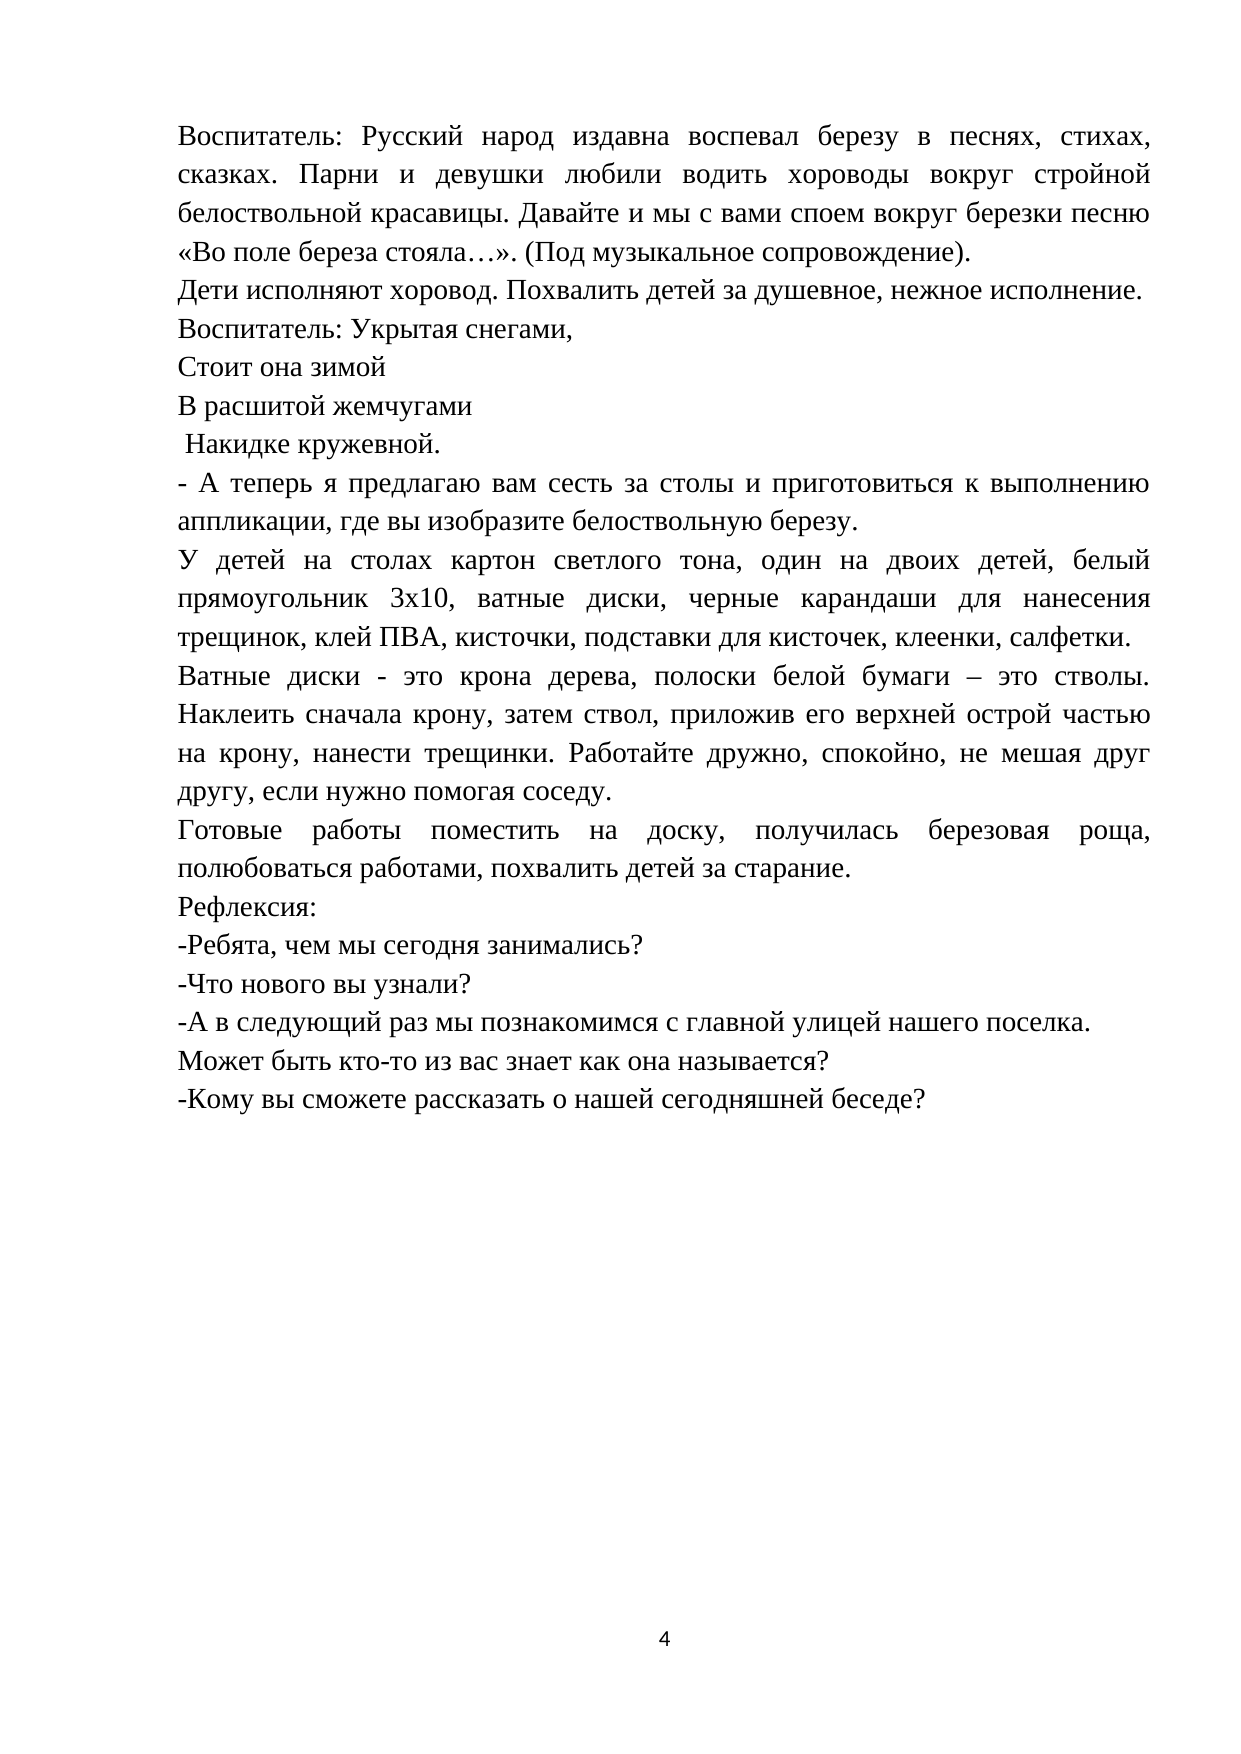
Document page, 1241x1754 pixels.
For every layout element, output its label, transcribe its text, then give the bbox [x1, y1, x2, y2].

text -Ребята, чем мы сегодня занимались? [177, 927, 1152, 961]
text -Кому вы сможете рассказать о нашей сегодняшней беседе? [177, 1082, 1152, 1115]
text В расшитой жемчугами [177, 388, 1152, 421]
text Накидке кружевной. [177, 426, 1152, 460]
text Воспитатель: Русский народ издавна воспевал березу в песнях, стихах, сказках. Парни и девушки любили водить хороводы вокруг стройной белоствольной красавицы. Давайте и мы с вами споем вокруг березки песню «Во поле береза стояла…». (Под музыкальное сопровождение). [177, 118, 1152, 267]
text Дети исполняют хоровод. Похвалить детей за душевное, нежное исполнение. [177, 272, 1152, 306]
text -А в следующий раз мы познакомимся с главной улицей нашего поселка. Может быть кто-то из вас знает как она называется? [177, 1004, 1152, 1077]
text У детей на столах картон светлого тона, один на двоих детей, белый прямоугольник 3х10, ватные диски, черные карандаши для нанесения трещинок, клей ПВА, кисточки, подставки для кисточек, клеенки, салфетки. [177, 542, 1152, 653]
text Готовые работы поместить на доску, получилась березовая роща, полюбоваться работами, похвалить детей за старание. [177, 812, 1152, 884]
text Ватные диски - это крона дерева, полоски белой бумаги – это стволы. Наклеить сначала крону, затем ствол, приложив его верхней острой частью на крону, нанести трещинки. Работайте дружно, спокойно, не мешая друг другу, если нужно помогая соседу. [177, 658, 1152, 807]
text Рефлексия: [177, 889, 1152, 922]
text Стоит она зимой [177, 349, 1152, 383]
text - А теперь я предлагаю вам сесть за столы и приготовиться к выполнению аппликации, где вы изобразите белоствольную березу. [177, 465, 1152, 537]
text -Что нового вы узнали? [177, 966, 1152, 999]
text Воспитатель: Укрытая снегами, [177, 311, 1152, 344]
